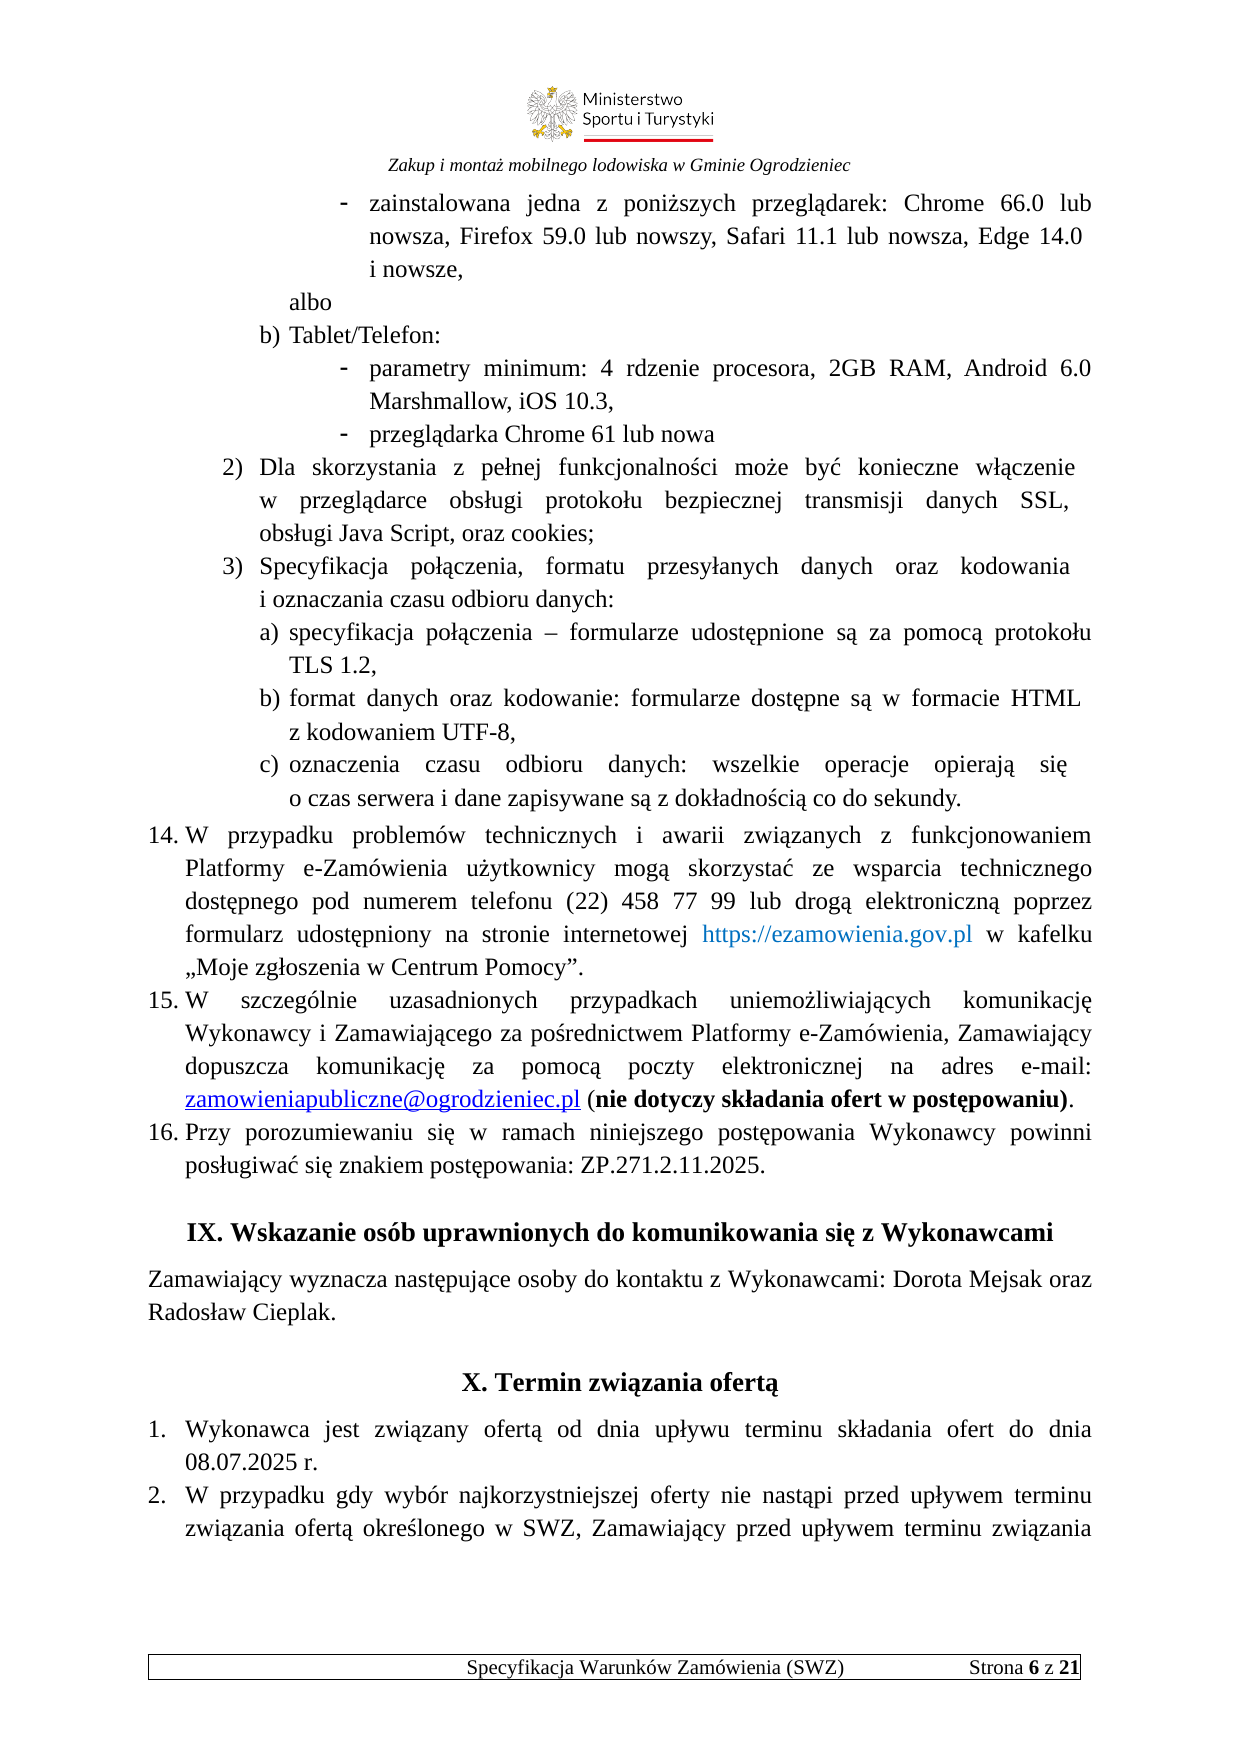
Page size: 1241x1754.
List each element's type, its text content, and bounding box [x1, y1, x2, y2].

list zainstalowana jedna z poniższych przeglądarek: Chrome 66.0 lub nowsza, Firefox 59.0 lub nowszy, Safari 11.1 lub nowsza, Edge 14.0 i nowsze, [339, 188, 1093, 283]
text IX. Wskazanie osób uprawnionych do komunikowania się z Wykonawcami [148, 1216, 1093, 1247]
list Przy porozumiewaniu się w ramach niniejszego postępowania Wykonawcy powinni posługiwać się znakiem postępowania: ZP.271.2.11.2025. [148, 1117, 1093, 1179]
list przeglądarka Chrome 61 lub nowa [339, 419, 1093, 448]
picture [514, 73, 726, 155]
list W szczególnie uzasadnionych przypadkach uniemożliwiających komunikację Wykonawcy i Zamawiającego za pośrednictwem Platformy e-Zamówienia, Zamawiający dopuszcza komunikację za pomocą poczty elektronicznej na adres e-mail: zamowieniapubliczne@ogrodzieniec.pl (nie dotyczy składania ofert w postępowaniu). [148, 985, 1093, 1113]
text albo [259, 287, 1093, 316]
list oznaczenia czasu odbioru danych: wszelkie operacje opierają się o czas serwera i dane zapisywane są z dokładnością co do sekundy. [259, 749, 1093, 811]
list Specyfikacja połączenia, formatu przesyłanych danych oraz kodowania i oznaczania czasu odbioru danych: [222, 551, 1093, 613]
list parametry minimum: 4 rdzenie procesora, 2GB RAM, Android 6.0 Marshmallow, iOS 10.3, [339, 353, 1093, 415]
text Zamawiający wyznacza następujące osoby do kontaktu z Wykonawcami: Dorota Mejsak oraz Radosław Cieplak. [148, 1264, 1093, 1326]
list Wykonawca jest związany ofertą od dnia upływu terminu składania ofert do dnia 08.07.2025 r. [148, 1414, 1093, 1476]
list Tablet/Telefon: [259, 320, 1093, 349]
text X. Termin związania ofertą [148, 1366, 1093, 1397]
list Dla skorzystania z pełnej funkcjonalności może być konieczne włączenie w przeglądarce obsługi protokołu bezpiecznej transmisji danych SSL, obsługi Java Script, oraz cookies; [222, 452, 1093, 547]
list specyfikacja połączenia – formularze udostępnione są za pomocą protokołu TLS 1.2, [259, 617, 1093, 679]
list W przypadku problemów technicznych i awarii związanych z funkcjonowaniem Platformy e-Zamówienia użytkownicy mogą skorzystać ze wsparcia technicznego dostępnego pod numerem telefonu (22) 458 77 99 lub drogą elektroniczną poprzez formularz udostępniony na stronie internetowej https://ezamowienia.gov.pl w kafelku „Moje zgłoszenia w Centrum Pomocy”. [148, 820, 1093, 981]
list format danych oraz kodowanie: formularze dostępne są w formacie HTML z kodowaniem UTF-8, [259, 683, 1093, 745]
